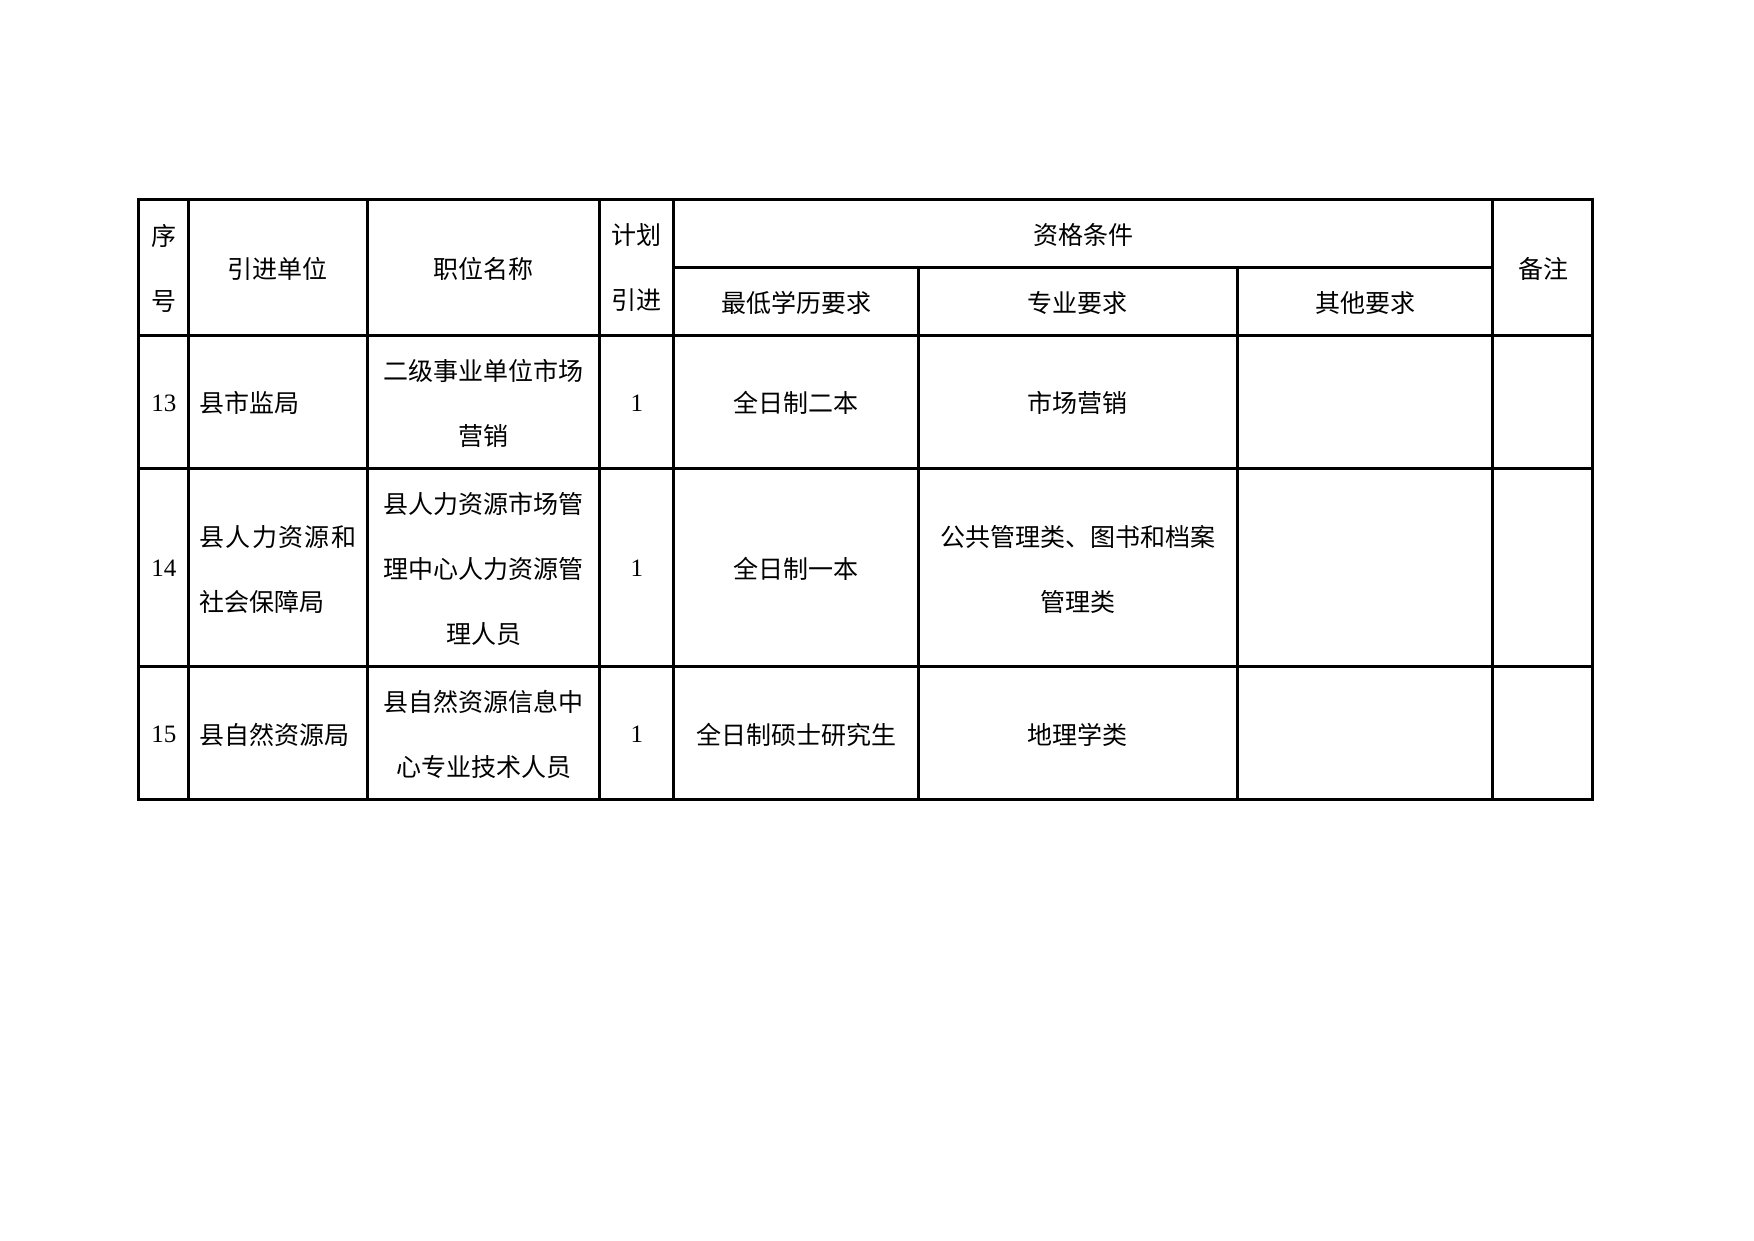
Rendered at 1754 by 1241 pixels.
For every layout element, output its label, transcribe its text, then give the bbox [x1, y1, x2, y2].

table_cell 县市监局 [190, 337, 366, 467]
table_cell 公共管理类、图书和档案管理类 [920, 470, 1236, 665]
table_cell 全日制一本 [675, 470, 917, 665]
table_cell 专业要求 [920, 269, 1236, 334]
table_cell [1239, 668, 1491, 798]
table_cell 1 [601, 337, 672, 467]
table_cell 最低学历要求 [675, 269, 917, 334]
table_cell [1494, 337, 1591, 467]
table_cell 二级事业单位市场营销 [369, 337, 598, 467]
table_cell [1239, 470, 1491, 665]
table_cell 15 [140, 668, 187, 798]
table_cell [1494, 470, 1591, 665]
table_header 资格条件 [675, 201, 1491, 266]
table_cell 1 [601, 668, 672, 798]
table_cell 1 [601, 470, 672, 665]
table_header 计划引进人数 [601, 201, 672, 334]
table_cell 县自然资源局 [190, 668, 366, 798]
table_cell 14 [140, 470, 187, 665]
table_cell 13 [140, 337, 187, 467]
table_header 引进单位 [190, 201, 366, 334]
table_cell 县自然资源信息中心专业技术人员 [369, 668, 598, 798]
table_cell 县人力资源市场管理中心人力资源管理人员 [369, 470, 598, 665]
table_cell 地理学类 [920, 668, 1236, 798]
table_header 序号 [140, 201, 187, 334]
table_cell [1239, 337, 1491, 467]
table_header 备注 [1494, 201, 1591, 334]
table_cell 市场营销 [920, 337, 1236, 467]
table_cell 县人力资源和社会保障局 [190, 470, 366, 665]
table_cell 其他要求 [1239, 269, 1491, 334]
table_cell 全日制硕士研究生 [675, 668, 917, 798]
table_cell [1494, 668, 1591, 798]
table_header 职位名称 [369, 201, 598, 334]
table_cell 全日制二本 [675, 337, 917, 467]
